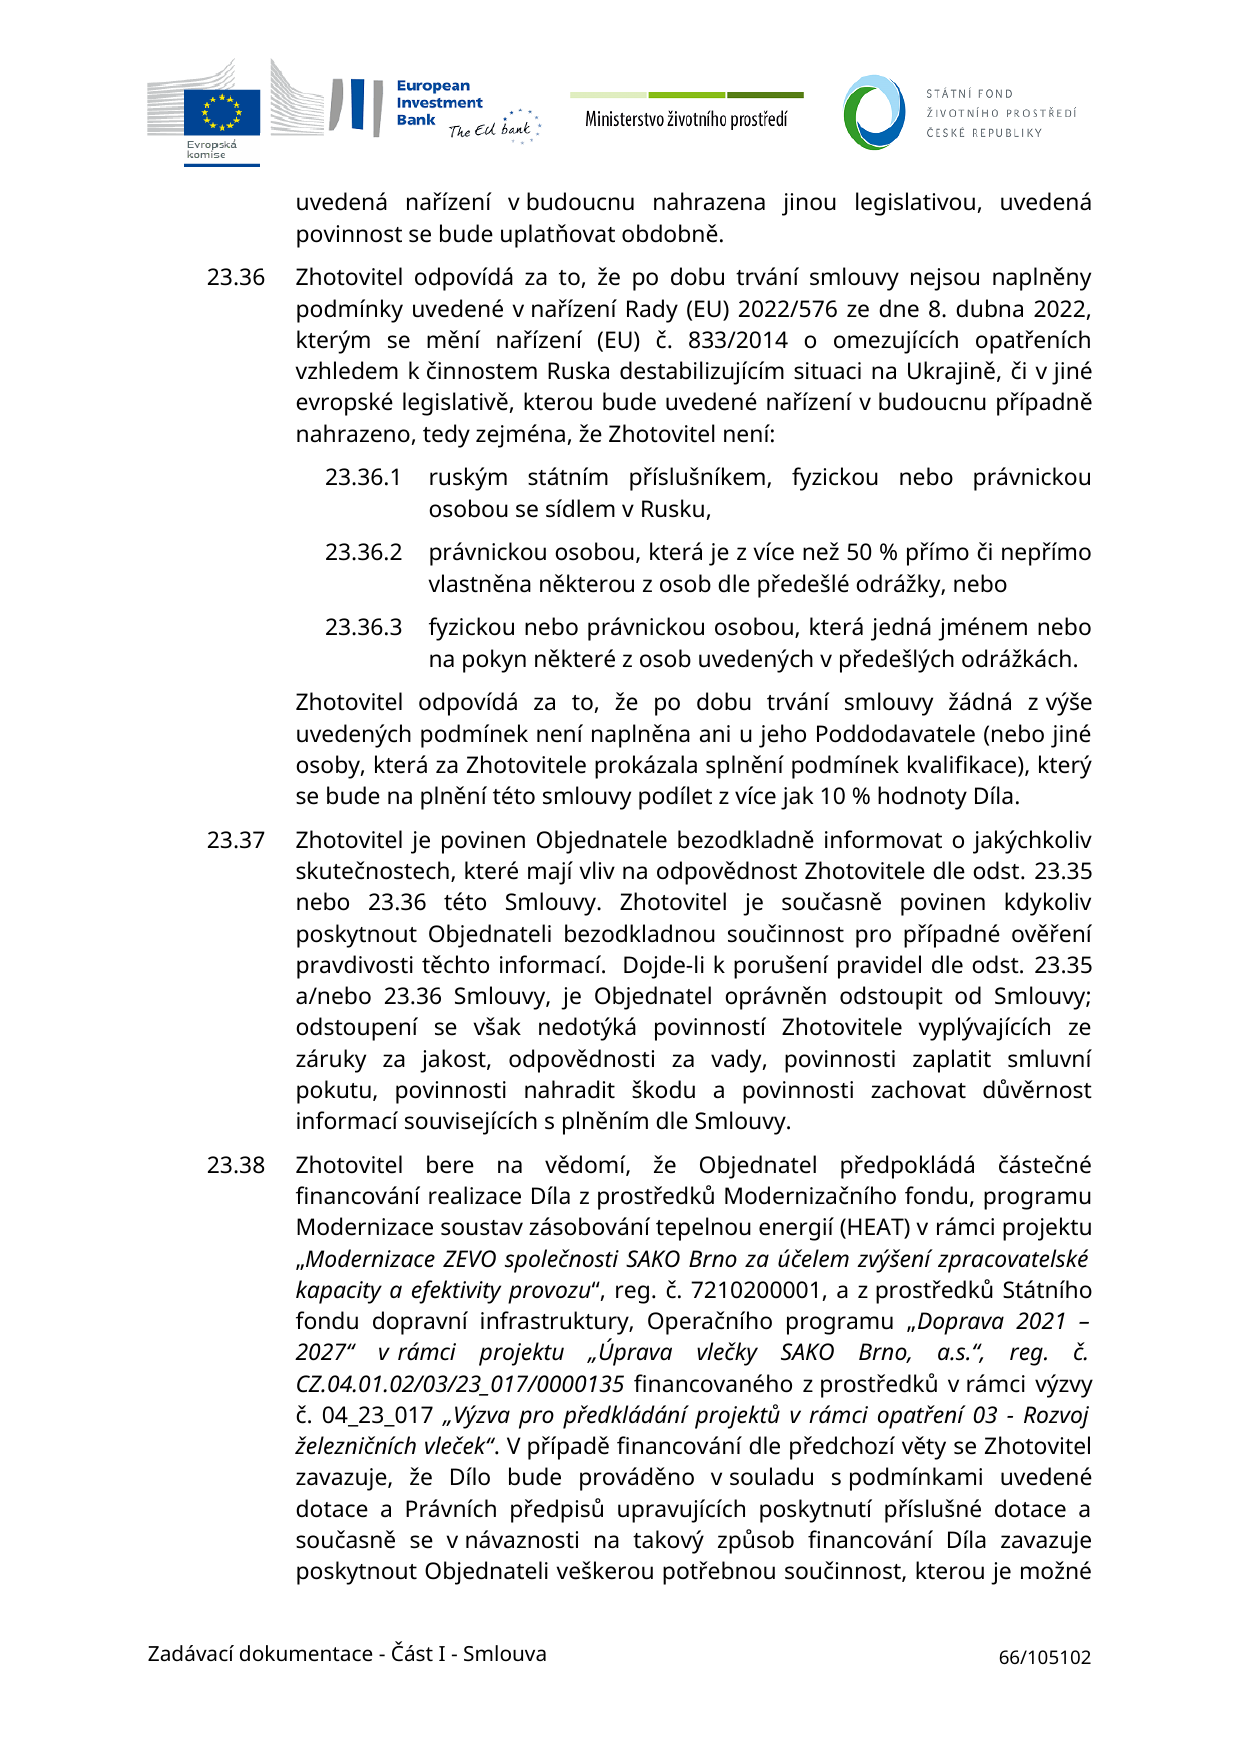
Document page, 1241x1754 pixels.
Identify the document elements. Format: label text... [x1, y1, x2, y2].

list Zhotovitel je povinen Objednatele bezodkladně informovat o jakýchkoliv skutečnostech, které mají vliv na odpovědnost Zhotovitele dle odst. 23.35 nebo 23.36 této Smlouvy. Zhotovitel je současně povinen kdykoliv poskytnout Objednateli bezodkladnou součinnost pro případné ověření pravdivosti těchto informací. Dojde-li k porušení pravidel dle odst. 23.35 a/nebo 23.36 Smlouvy, je Objednatel oprávněn odstoupit od Smlouvy; odstoupení se však nedotýká povinností Zhotovitele vyplývajících ze záruky za jakost, odpovědnosti za vady, povinnosti zaplatit smluvní pokutu, povinnosti nahradit škodu a povinnosti zachovat důvěrnost informací souvisejících s plněním dle Smlouvy. [207, 824, 1093, 1136]
list ruským státním příslušníkem, fyzickou nebo právnickou osobou se sídlem v Rusku, [325, 461, 1093, 524]
picture [147, 55, 1092, 167]
text Zhotovitel odpovídá za to, že po dobu trvání smlouvy žádná z výše uvedených podmínek není naplněna ani u jeho Poddodavatele (nebo jiné osoby, která za Zhotovitele prokázala splnění podmínek kvalifikace), který se bude na plnění této smlouvy podílet z více jak 10 % hodnoty Díla. [295, 686, 1093, 811]
list fyzickou nebo právnickou osobou, která jedná jménem nebo na pokyn některé z osob uvedených v předešlých odrážkách. [325, 611, 1093, 674]
list Zhotovitel odpovídá za to, že po dobu trvání smlouvy nejsou naplněny podmínky uvedené v nařízení Rady (EU) 2022/576 ze dne 8. dubna 2022, kterým se mění nařízení (EU) č. 833/2014 o omezujících opatřeních vzhledem k činnostem Ruska destabilizujícím situaci na Ukrajině, či v jiné evropské legislativě, kterou bude uvedené nařízení v budoucnu případně nahrazeno, tedy zejména, že Zhotovitel není: [207, 261, 1093, 449]
list právnickou osobou, která je z více než 50 % přímo či nepřímo vlastněna některou z osob dle předešlé odrážky, nebo [325, 536, 1093, 599]
